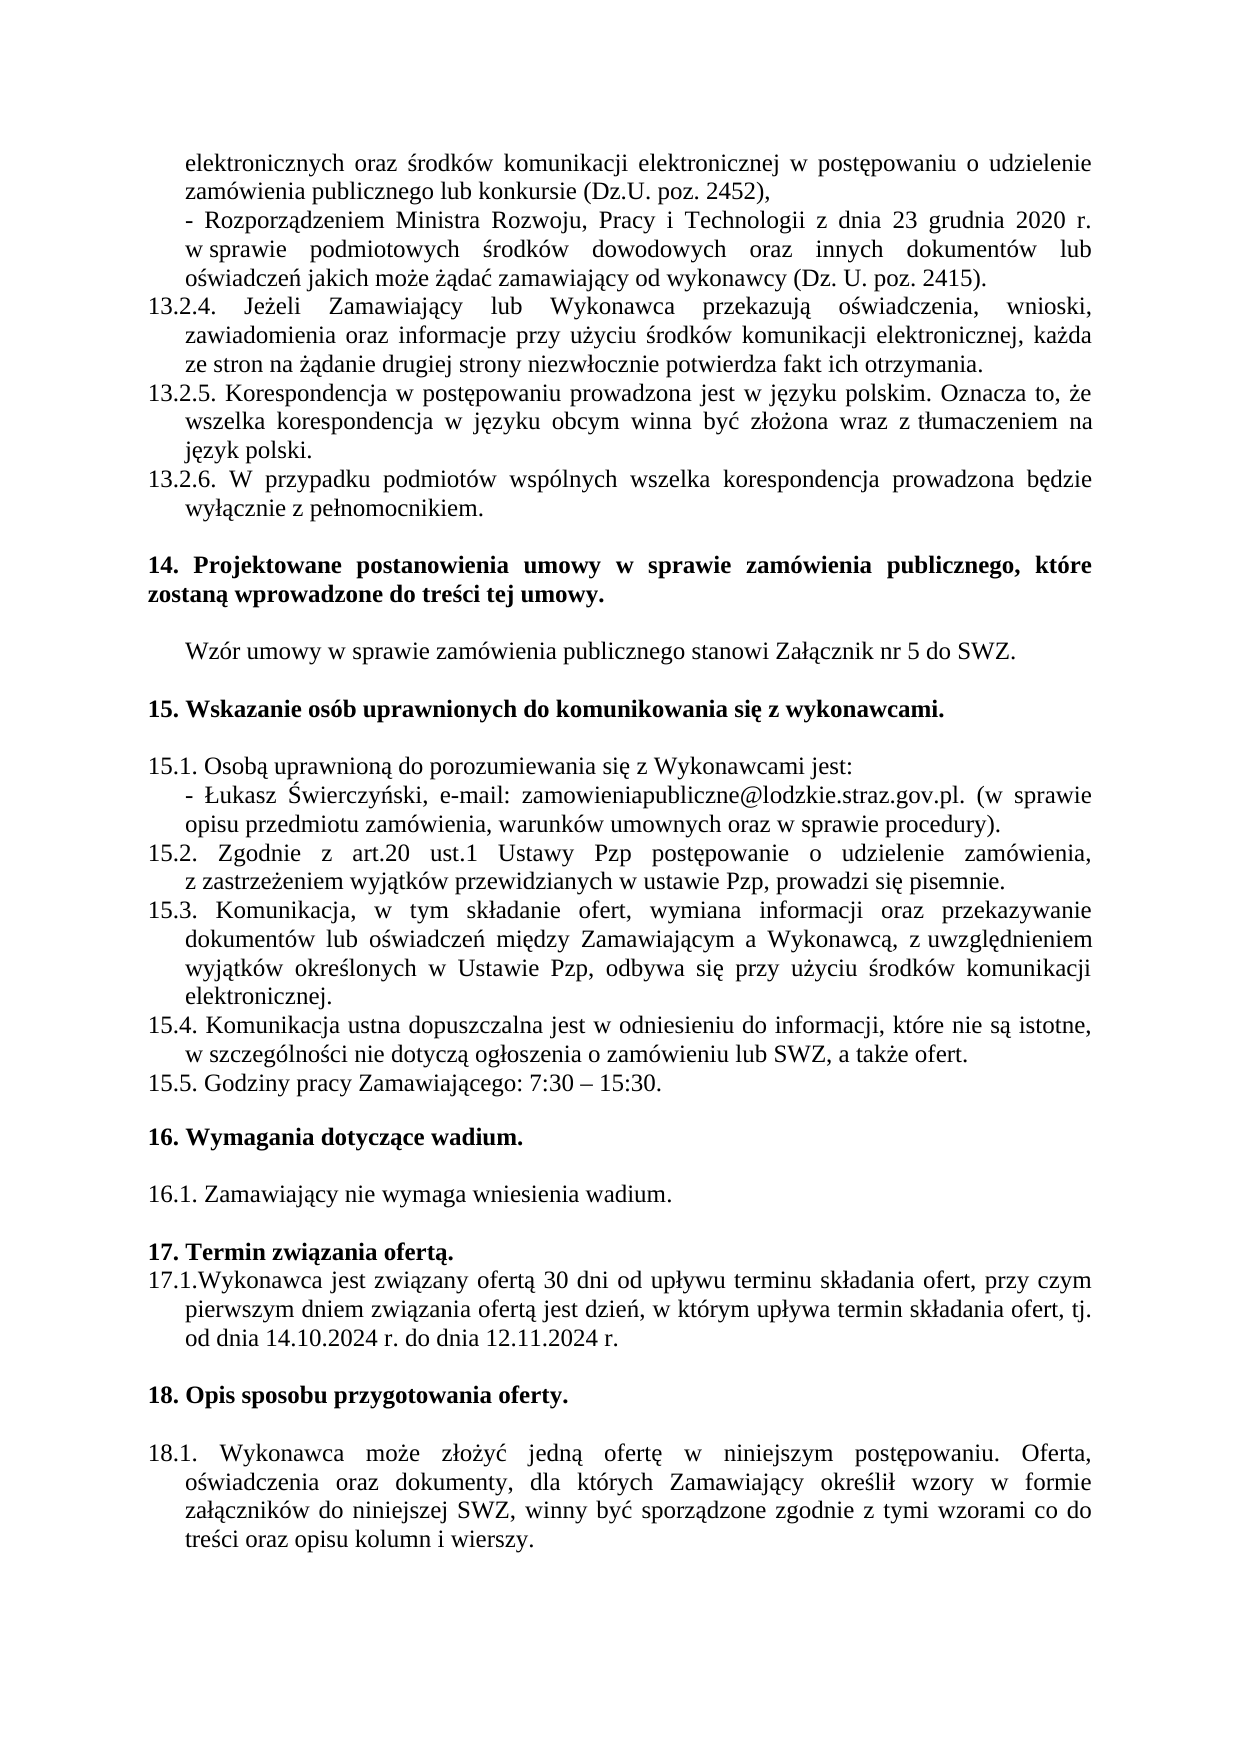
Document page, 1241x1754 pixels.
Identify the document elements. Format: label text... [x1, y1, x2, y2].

text 15.1. Osobą uprawnioną do porozumiewania się z Wykonawcami jest: [148, 751, 1093, 780]
text 18. Opis sposobu przygotowania oferty. [148, 1381, 1093, 1409]
text 15.5. Godziny pracy Zamawiającego: 7:30 – 15:30. [148, 1068, 1093, 1096]
text 13.2.5. Korespondencja w postępowaniu prowadzona jest w języku polskim. Oznacza to, że wszelka korespondencja w języku obcym winna być złożona wraz z tłumaczeniem na język polski. [148, 378, 1093, 464]
text 17.1.Wykonawca jest związany ofertą 30 dni od upływu terminu składania ofert, przy czym pierwszym dniem związania ofertą jest dzień, w którym upływa termin składania ofert, tj. od dnia 14.10.2024 r. do dnia 12.11.2024 r. [148, 1266, 1093, 1352]
text 16.1. Zamawiający nie wymaga wniesienia wadium. [148, 1179, 1093, 1208]
text 18.1. Wykonawca może złożyć jedną ofertę w niniejszym postępowaniu. Oferta, oświadczenia oraz dokumenty, dla których Zamawiający określił wzory w formie załączników do niniejszej SWZ, winny być sporządzone zgodnie z tymi wzorami co do treści oraz opisu kolumn i wierszy. [148, 1438, 1093, 1553]
text 13.2.4. Jeżeli Zamawiający lub Wykonawca przekazują oświadczenia, wnioski, zawiadomienia oraz informacje przy użyciu środków komunikacji elektronicznej, każda ze stron na żądanie drugiej strony niezwłocznie potwierdza fakt ich otrzymania. [148, 291, 1093, 378]
text 16. Wymagania dotyczące wadium. [148, 1122, 1093, 1151]
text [185, 148, 1093, 205]
text 13.2.6. W przypadku podmiotów wspólnych wszelka korespondencja prowadzona będzie wyłącznie z pełnomocnikiem. [148, 464, 1093, 521]
text 15.4. Komunikacja ustna dopuszczalna jest w odniesieniu do informacji, które nie są istotne, w szczególności nie dotyczą ogłoszenia o zamówieniu lub SWZ, a także ofert. [148, 1010, 1093, 1068]
text 15. Wskazanie osób uprawnionych do komunikowania się z wykonawcami. [148, 694, 1093, 723]
text 14. Projektowane postanowienia umowy w sprawie zamówienia publicznego, które zostaną wprowadzone do treści tej umowy. [148, 550, 1093, 608]
text - Rozporządzeniem Ministra Rozwoju, Pracy i Technologii z dnia 23 grudnia 2020 r. w sprawie podmiotowych środków dowodowych oraz innych dokumentów lub oświadczeń jakich może żądać zamawiający od wykonawcy (Dz. U. poz. 2415). [185, 205, 1093, 291]
text Wzór umowy w sprawie zamówienia publicznego stanowi Załącznik nr 5 do SWZ. [185, 636, 1093, 665]
text - Łukasz Świerczyński, e-mail: zamowieniapubliczne@lodzkie.straz.gov.pl. (w sprawie opisu przedmiotu zamówienia, warunków umownych oraz w sprawie procedury). [185, 780, 1093, 838]
text 15.3. Komunikacja, w tym składanie ofert, wymiana informacji oraz przekazywanie dokumentów lub oświadczeń między Zamawiającym a Wykonawcą, z uwzględnieniem wyjątków określonych w Ustawie Pzp, odbywa się przy użyciu środków komunikacji elektronicznej. [148, 895, 1093, 1010]
text 17. Termin związania ofertą. [148, 1237, 1093, 1266]
text 15.2. Zgodnie z art.20 ust.1 Ustawy Pzp postępowanie o udzielenie zamówienia, z zastrzeżeniem wyjątków przewidzianych w ustawie Pzp, prowadzi się pisemnie. [148, 838, 1093, 895]
